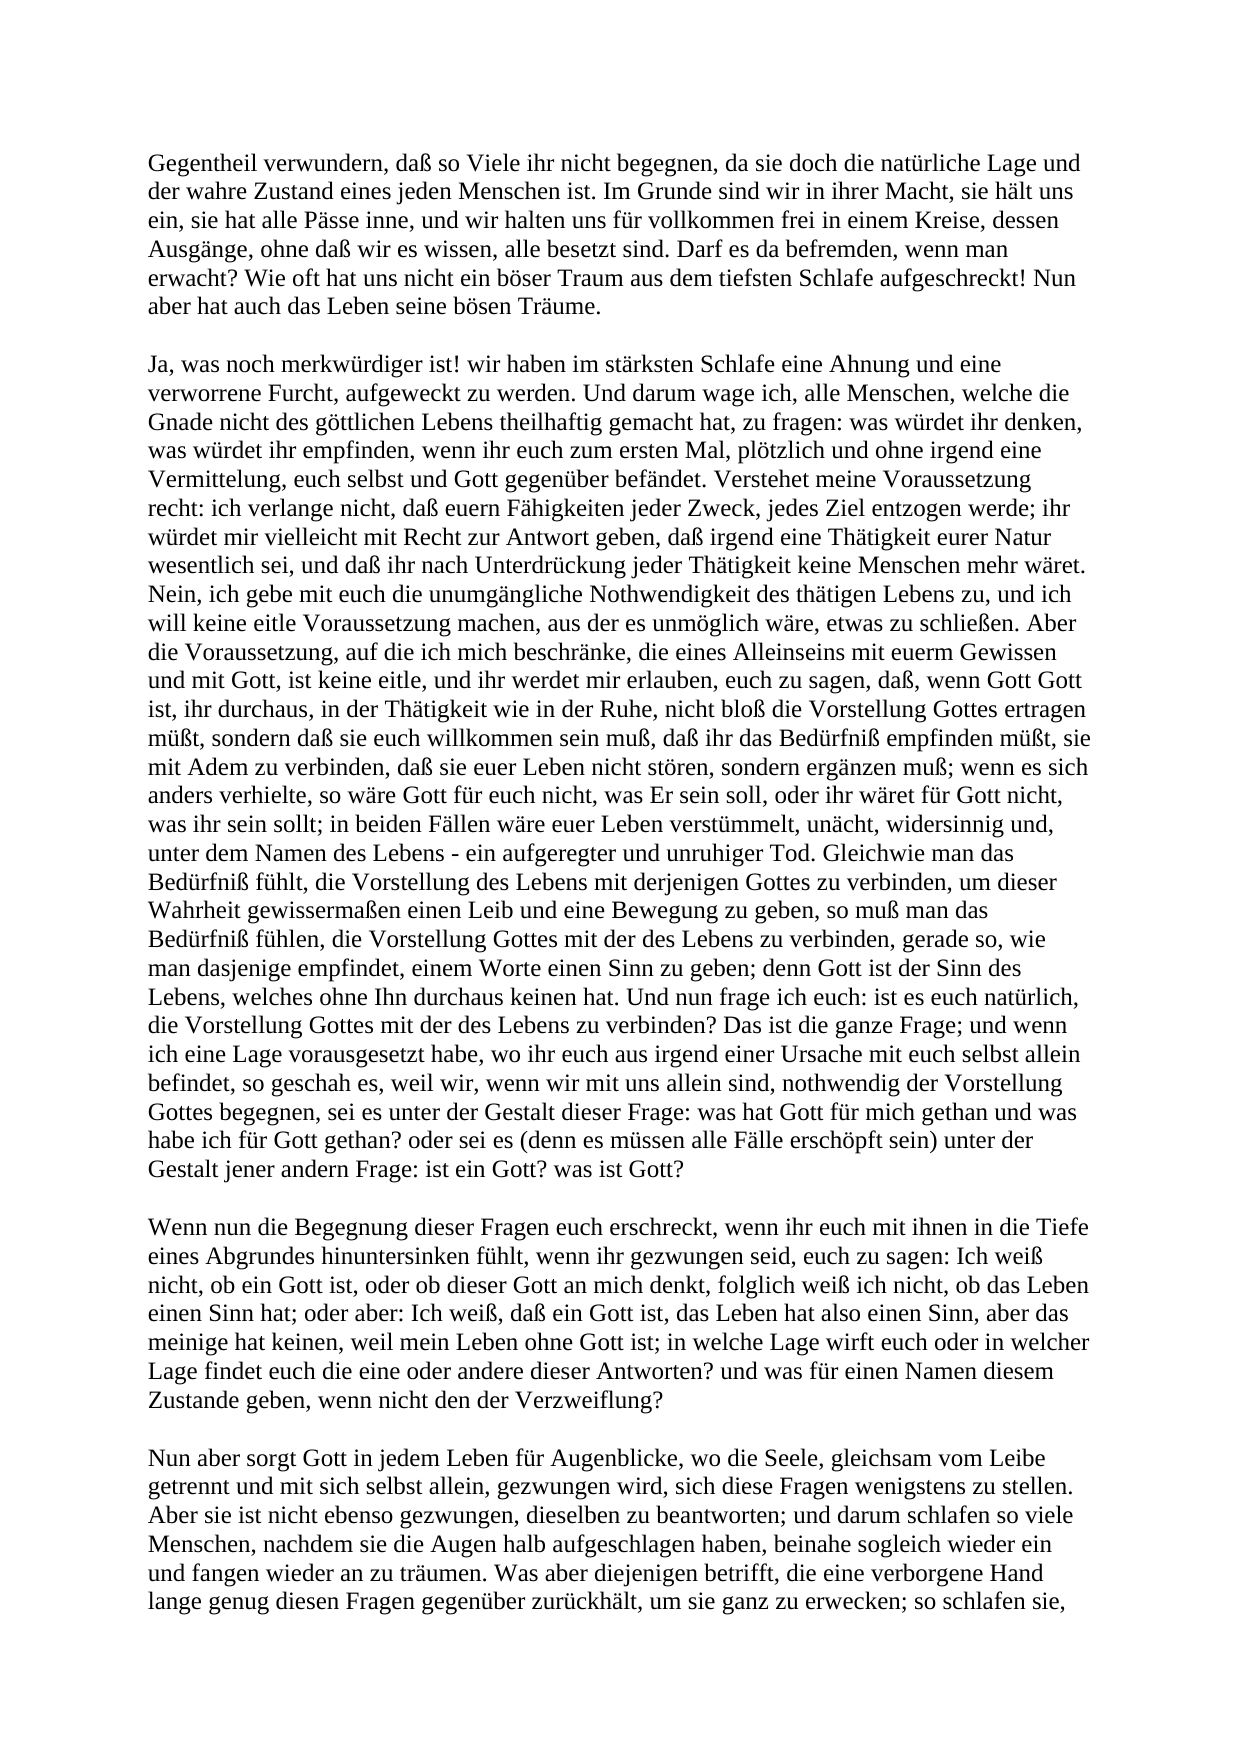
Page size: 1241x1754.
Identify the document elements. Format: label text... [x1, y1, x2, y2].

text Wenn nun die Begegnung dieser Fragen euch erschreckt, wenn ihr euch mit ihnen in die Tiefe eines Abgrundes hinuntersinken fühlt, wenn ihr gezwungen seid, euch zu sagen: Ich weiß nicht, ob ein Gott ist, oder ob dieser Gott an mich denkt, folglich weiß ich nicht, ob das Leben einen Sinn hat; oder aber: Ich weiß, daß ein Gott ist, das Leben hat also einen Sinn, aber das meinige hat keinen, weil mein Leben ohne Gott ist; in welche Lage wirft euch oder in welcher Lage findet euch die eine oder andere dieser Antworten? und was für einen Namen diesem Zustande geben, wenn nicht den der Verzweiflung? [148, 1212, 1093, 1413]
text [148, 148, 1093, 320]
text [148, 1443, 1093, 1615]
text Ja, was noch merkwürdiger ist! wir haben im stärksten Schlafe eine Ahnung und eine verworrene Furcht, aufgeweckt zu werden. Und darum wage ich, alle Menschen, welche die Gnade nicht des göttlichen Lebens theilhaftig gemacht hat, zu fragen: was würdet ihr denken, was würdet ihr empfinden, wenn ihr euch zum ersten Mal, plötzlich und ohne irgend eine Vermittelung, euch selbst und Gott gegenüber befändet. Verstehet meine Voraussetzung recht: ich verlange nicht, daß euern Fähigkeiten jeder Zweck, jedes Ziel entzogen werde; ihr würdet mir vielleicht mit Recht zur Antwort geben, daß irgend eine Thätigkeit eurer Natur wesentlich sei, und daß ihr nach Unterdrückung jeder Thätigkeit keine Menschen mehr wäret. Nein, ich gebe mit euch die unumgängliche Nothwendigkeit des thätigen Lebens zu, und ich will keine eitle Voraussetzung machen, aus der es unmöglich wäre, etwas zu schließen. Aber die Voraussetzung, auf die ich mich beschränke, die eines Alleinseins mit euerm Gewissen und mit Gott, ist keine eitle, und ihr werdet mir erlauben, euch zu sagen, daß, wenn Gott Gott ist, ihr durchaus, in der Thätigkeit wie in der Ruhe, nicht bloß die Vorstellung Gottes ertragen müßt, sondern daß sie euch willkommen sein muß, daß ihr das Bedürfniß empfinden müßt, sie mit Adem zu verbinden, daß sie euer Leben nicht stören, sondern ergänzen muß; wenn es sich anders verhielte, so wäre Gott für euch nicht, was Er sein soll, oder ihr wäret für Gott nicht, was ihr sein sollt; in beiden Fällen wäre euer Leben verstümmelt, unächt, widersinnig und, unter dem Namen des Lebens - ein aufgeregter und unruhiger Tod. Gleichwie man das Bedürfniß fühlt, die Vorstellung des Lebens mit derjenigen Gottes zu verbinden, um dieser Wahrheit gewissermaßen einen Leib und eine Bewegung zu geben, so muß man das Bedürfniß fühlen, die Vorstellung Gottes mit der des Lebens zu verbinden, gerade so, wie man dasjenige empfindet, einem Worte einen Sinn zu geben; denn Gott ist der Sinn des Lebens, welches ohne Ihn durchaus keinen hat. Und nun frage ich euch: ist es euch natürlich, die Vorstellung Gottes mit der des Lebens zu verbinden? Das ist die ganze Frage; und wenn ich eine Lage vorausgesetzt habe, wo ihr euch aus irgend einer Ursache mit euch selbst allein befindet, so geschah es, weil wir, wenn wir mit uns allein sind, nothwendig der Vorstellung Gottes begegnen, sei es unter der Gestalt dieser Frage: was hat Gott für mich gethan und was habe ich für Gott gethan? oder sei es (denn es müssen alle Fälle erschöpft sein) unter der Gestalt jener andern Frage: ist ein Gott? was ist Gott? [148, 349, 1093, 1183]
